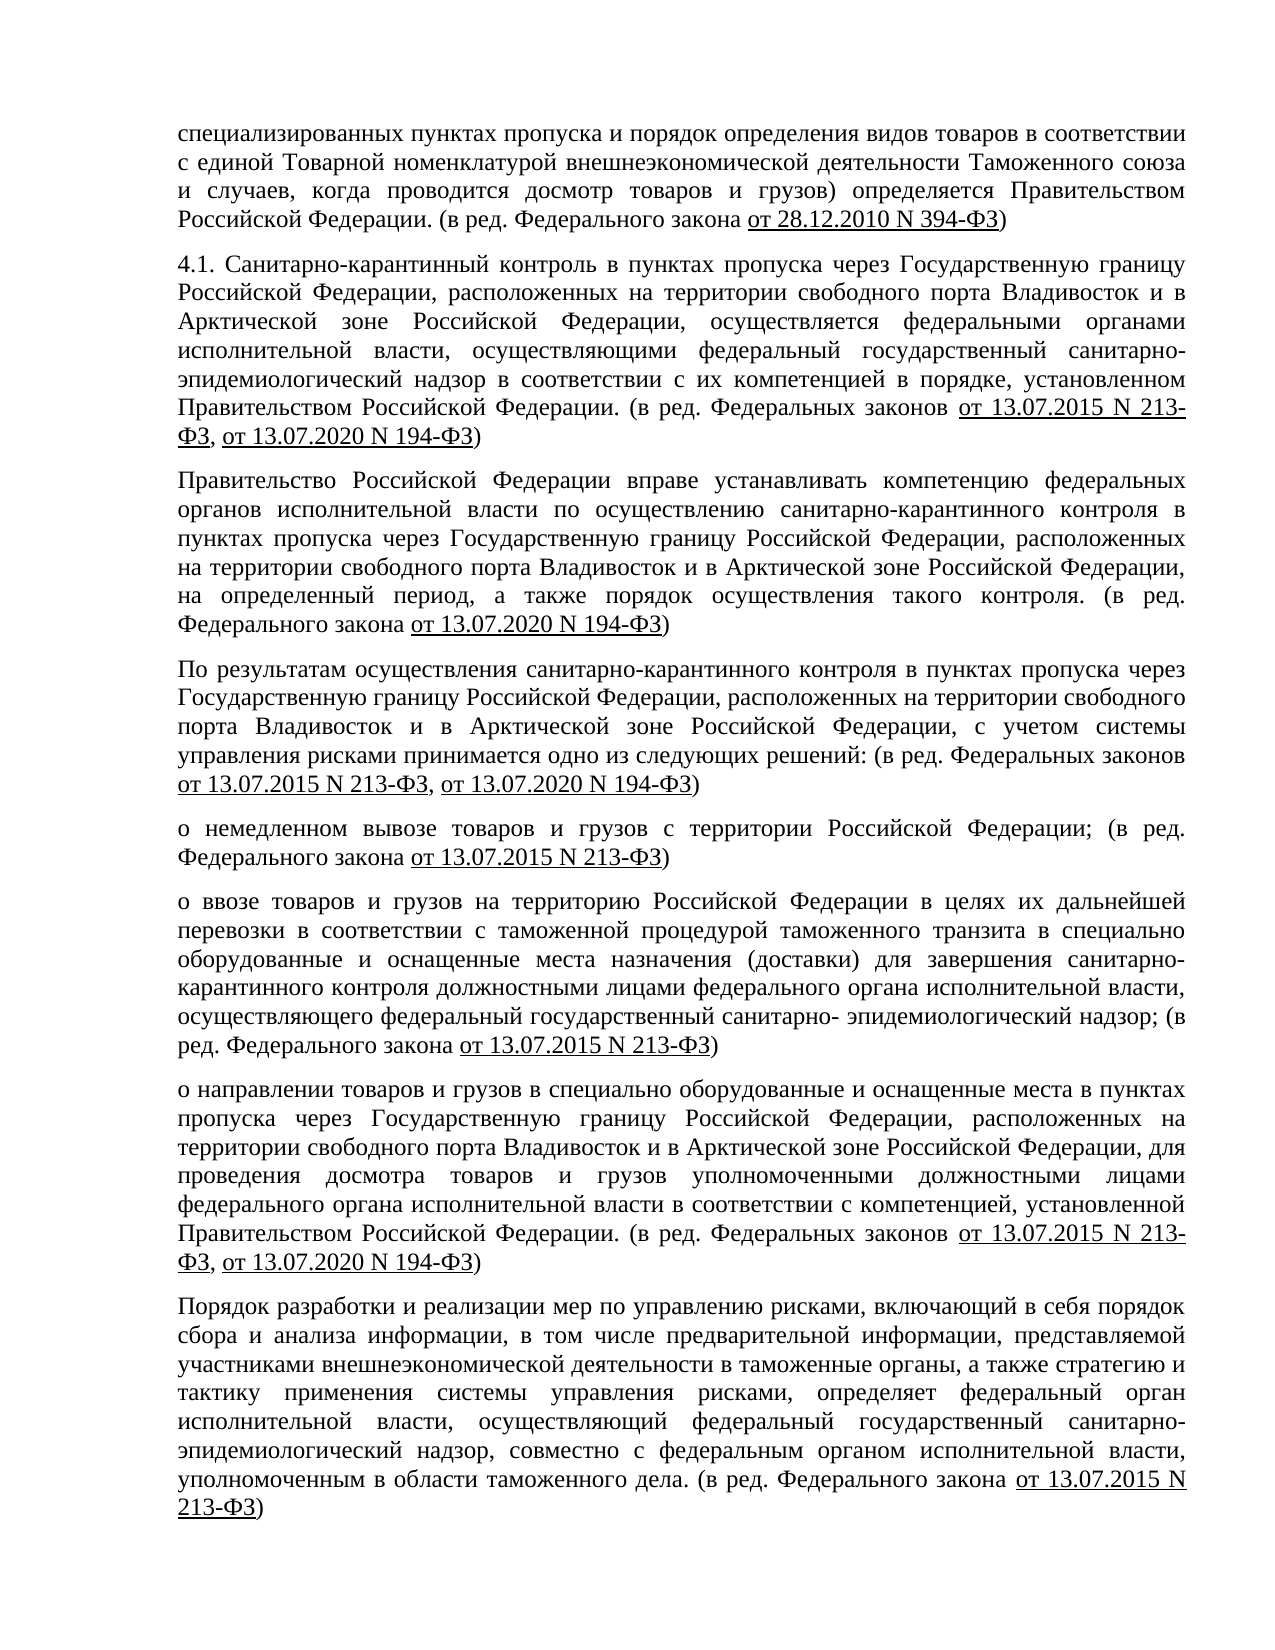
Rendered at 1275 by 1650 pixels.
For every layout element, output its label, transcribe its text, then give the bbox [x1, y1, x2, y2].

text По результатам осуществления санитарно-карантинного контроля в пунктах пропуска через Государственную границу Российской Федерации, расположенных на территории свободного порта Владивосток и в Арктической зоне Российской Федерации, с учетом системы управления рисками принимается одно из следующих решений: (в ред. Федеральных законов от 13.07.2015 N 213-ФЗ, от 13.07.2020 N 194-ФЗ) [177, 654, 1186, 797]
text о ввозе товаров и грузов на территорию Российской Федерации в целях их дальнейшей перевозки в соответствии с таможенной процедурой таможенного транзита в специально оборудованные и оснащенные места назначения (доставки) для завершения санитарно-карантинного контроля должностными лицами федерального органа исполнительной власти, осуществляющего федеральный государственный санитарно- эпидемиологический надзор; (в ред. Федерального закона от 13.07.2015 N 213-ФЗ) [177, 886, 1186, 1059]
text 4.1. Санитарно-карантинный контроль в пунктах пропуска через Государственную границу Российской Федерации, расположенных на территории свободного порта Владивосток и в Арктической зоне Российской Федерации, осуществляется федеральными органами исполнительной власти, осуществляющими федеральный государственный санитарно-эпидемиологический надзор в соответствии с их компетенцией в порядке, установленном Правительством Российской Федерации. (в ред. Федеральных законов от 13.07.2015 N 213-ФЗ, от 13.07.2020 N 194-ФЗ) [177, 249, 1186, 450]
text о направлении товаров и грузов в специально оборудованные и оснащенные места в пунктах пропуска через Государственную границу Российской Федерации, расположенных на территории свободного порта Владивосток и в Арктической зоне Российской Федерации, для проведения досмотра товаров и грузов уполномоченными должностными лицами федерального органа исполнительной власти в соответствии с компетенцией, установленной Правительством Российской Федерации. (в ред. Федеральных законов от 13.07.2015 N 213-ФЗ, от 13.07.2020 N 194-ФЗ) [177, 1074, 1186, 1276]
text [177, 118, 1186, 233]
text о немедленном вывозе товаров и грузов с территории Российской Федерации; (в ред. Федерального закона от 13.07.2015 N 213-ФЗ) [177, 813, 1186, 871]
text Порядок разработки и реализации мер по управлению рисками, включающий в себя порядок сбора и анализа информации, в том числе предварительной информации, представляемой участниками внешнеэкономической деятельности в таможенные органы, а также стратегию и тактику применения системы управления рисками, определяет федеральный орган исполнительной власти, осуществляющий федеральный государственный санитарно-эпидемиологический надзор, совместно с федеральным органом исполнительной власти, уполномоченным в области таможенного дела. (в ред. Федерального закона от 13.07.2015 N 213-ФЗ) [177, 1291, 1186, 1521]
text Правительство Российской Федерации вправе устанавливать компетенцию федеральных органов исполнительной власти по осуществлению санитарно-карантинного контроля в пунктах пропуска через Государственную границу Российской Федерации, расположенных на территории свободного порта Владивосток и в Арктической зоне Российской Федерации, на определенный период, а также порядок осуществления такого контроля. (в ред. Федерального закона от 13.07.2020 N 194-ФЗ) [177, 466, 1186, 638]
